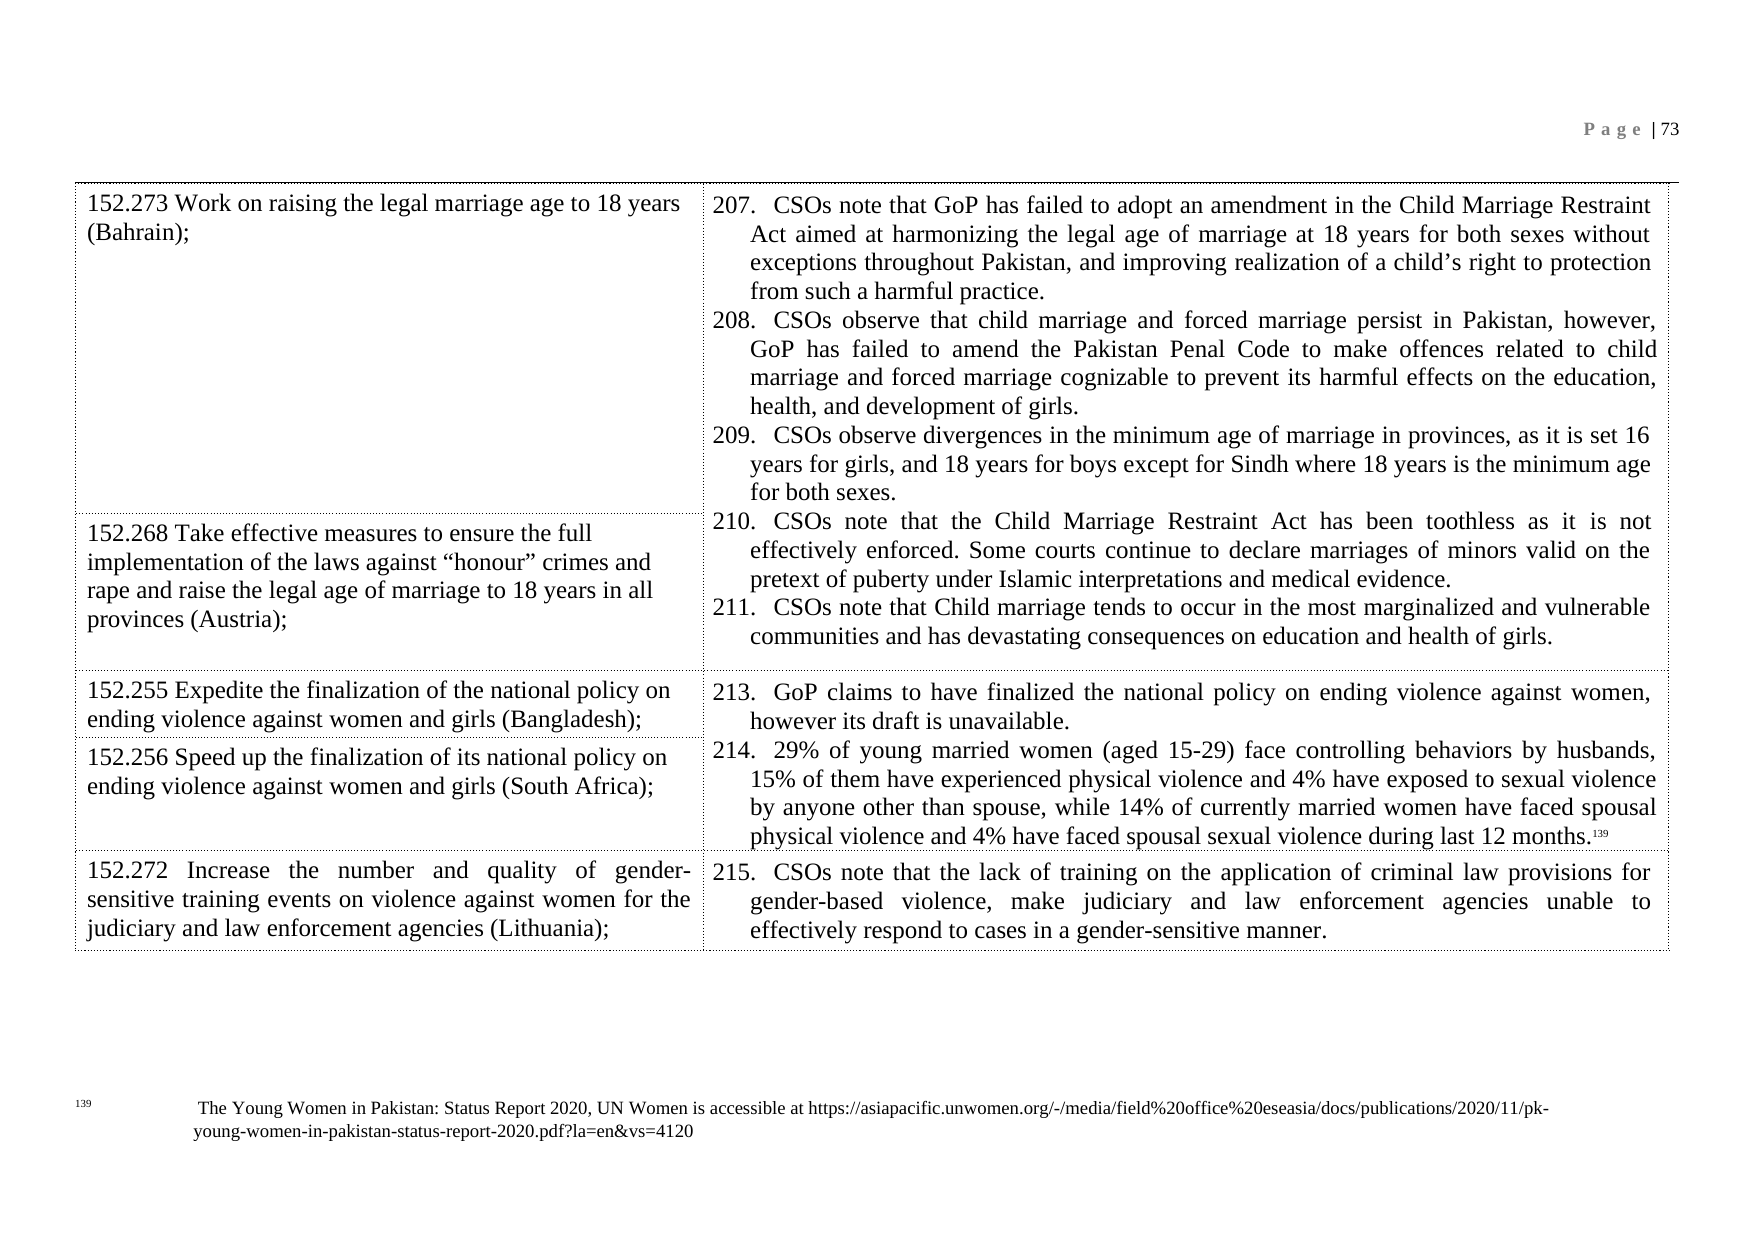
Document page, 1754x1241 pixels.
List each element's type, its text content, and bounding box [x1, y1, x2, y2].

table_cell GoP claims to have finalized the national policy on ending violence against women, however its draft is unavailable. 29% of young married women (aged 15-29) face controlling behaviors by husbands, 15% of them have experienced physical violence and 4% have exposed to sexual violence by anyone other than spouse, while 14% of currently married women have faced spousal physical violence and 4% have faced spousal sexual violence during last 12 months. [703, 670, 1669, 850]
table_cell 152.272 Increase the number and quality of gender-sensitive training events on violence against women for the judiciary and law enforcement agencies (Lithuania); [76, 850, 703, 950]
table_cell 152.256 Speed up the finalization of its national policy on ending violence against women and girls (South Africa); [76, 737, 703, 850]
table_cell 152.273 Work on raising the legal marriage age to 18 years (Bahrain); [76, 183, 703, 513]
table_cell 152.255 Expedite the finalization of the national policy on ending violence against women and girls (Bangladesh); [76, 670, 703, 737]
table_cell 152.268 Take effective measures to ensure the full implementation of the laws against “honour” crimes and rape and raise the legal age of marriage to 18 years in all provinces (Austria); [76, 513, 703, 670]
table_cell CSOs note that the lack of training on the application of criminal law provisions for gender-based violence, make judiciary and law enforcement agencies unable to effectively respond to cases in a gender-sensitive manner. [703, 850, 1669, 950]
table_cell CSOs note that GoP has failed to adopt an amendment in the Child Marriage Restraint Act aimed at harmonizing the legal age of marriage at 18 years for both sexes without exceptions throughout Pakistan, and improving realization of a child’s right to protection from such a harmful practice. CSOs observe that child marriage and forced marriage persist in Pakistan, however, GoP has failed to amend the Pakistan Penal Code to make offences related to child marriage and forced marriage cognizable to prevent its harmful effects on the education, health, and development of girls. CSOs observe divergences in the minimum age of marriage in provinces, as it is set 16 years for girls, and 18 years for boys except for Sindh where 18 years is the minimum age for both sexes. CSOs note that the Child Marriage Restraint Act has been toothless as it is not effectively enforced. Some courts continue to declare marriages of minors valid on the pretext of puberty under Islamic interpretations and medical evidence. CSOs note that Child marriage tends to occur in the most marginalized and vulnerable communities and has devastating consequences on education and health of girls. [703, 183, 1669, 670]
